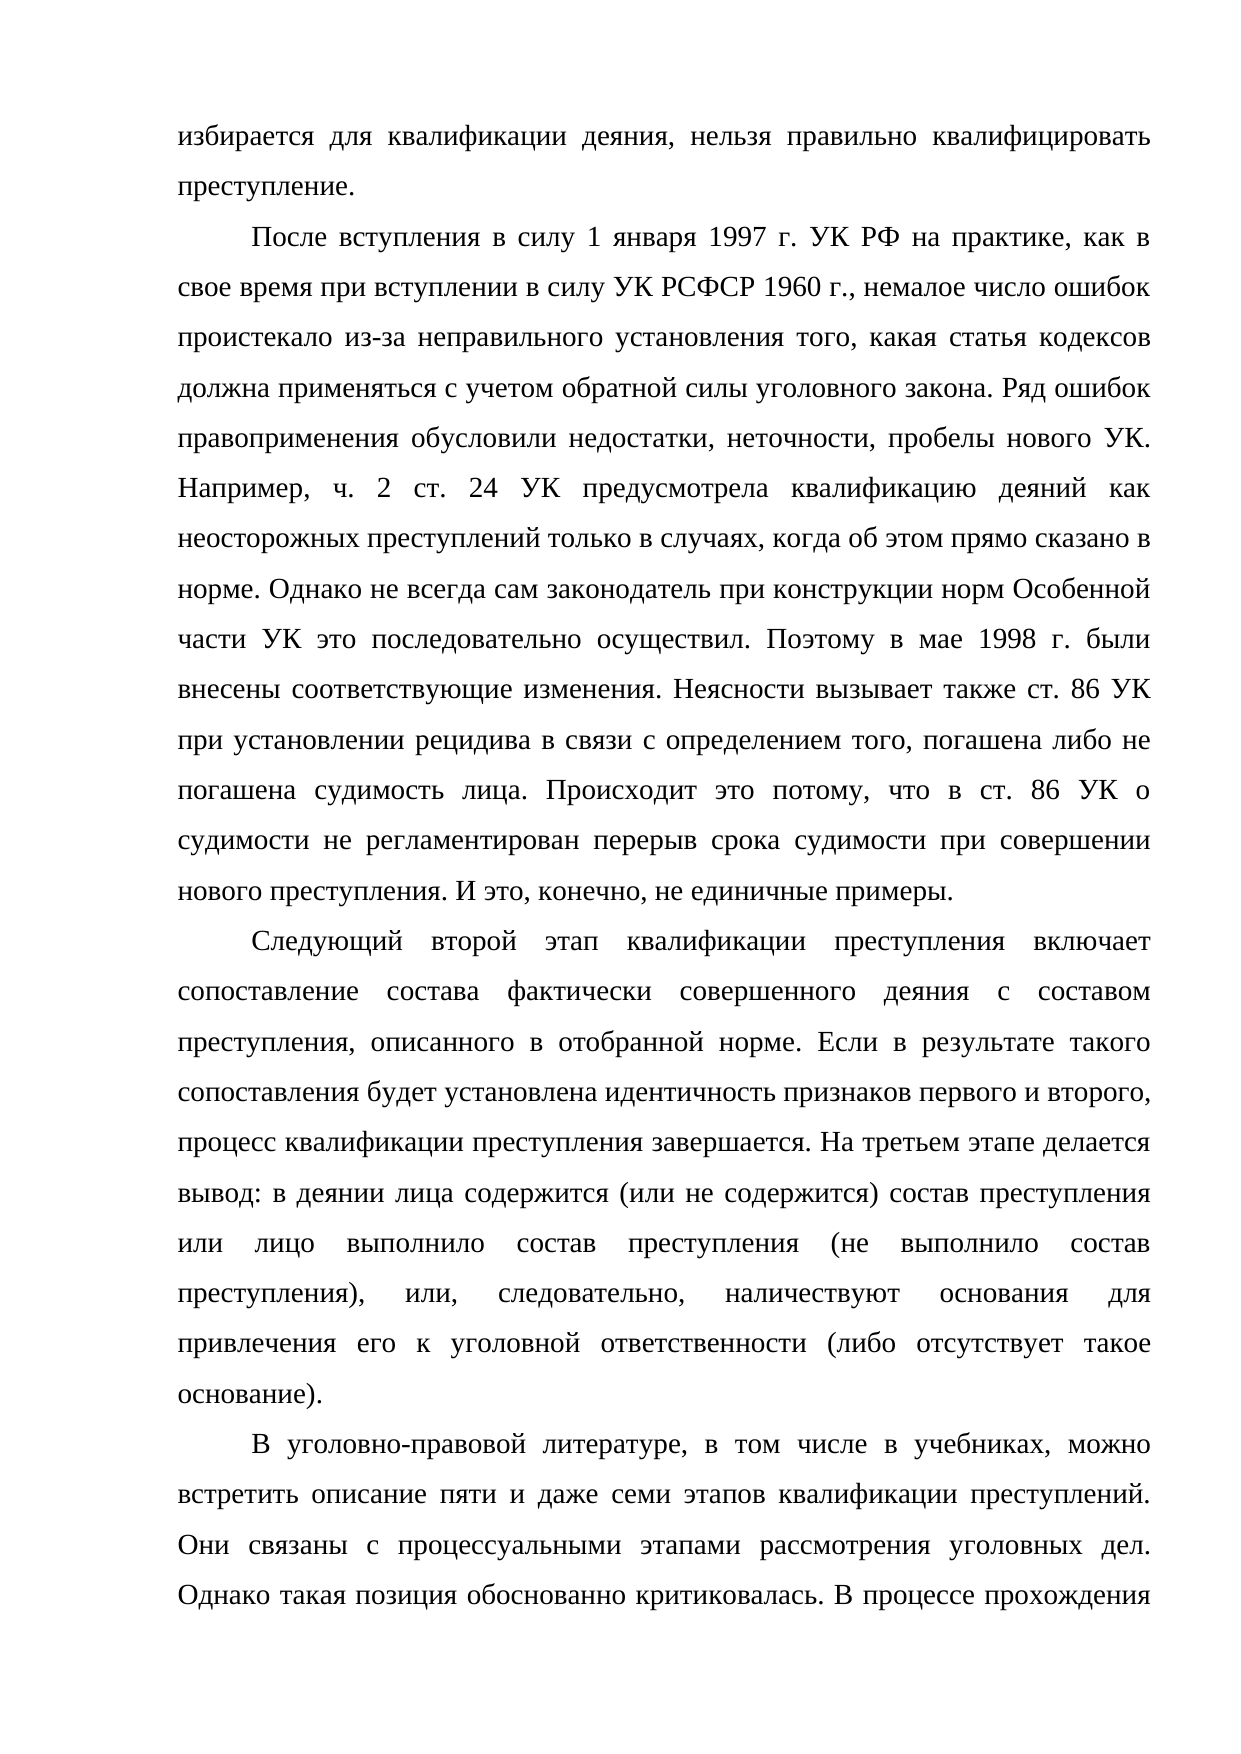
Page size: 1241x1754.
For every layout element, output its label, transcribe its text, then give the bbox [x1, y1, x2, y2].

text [177, 1426, 1152, 1611]
text После вступления в силу 1 января 1997 г. УК РФ на практике, как в свое время при вступлении в силу УК РСФСР 1960 г., немалое число ошибок проистекало из-за неправильного установления того, какая статья кодексов должна применяться с учетом обратной силы уголовного закона. Ряд ошибок правоприменения обусловили недостатки, неточности, пробелы нового УК. Например, ч. 2 ст. 24 УК предусмотрела квалификацию деяний как неосторожных преступлений только в случаях, когда об этом прямо сказано в норме. Однако не всегда сам законодатель при конструкции норм Особенной части УК это последовательно осуществил. Поэтому в мае 1998 г. были внесены соответствующие изменения. Неясности вызывает также ст. 86 УК при установлении рецидива в связи с определением того, погашена либо не погашена судимость лица. Происходит это потому, что в ст. 86 УК о судимости не регламентирован перерыв срока судимости при совершении нового преступления. И это, конечно, не единичные примеры. [177, 219, 1152, 906]
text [177, 118, 1152, 202]
text Следующий второй этап квалификации преступления включает сопоставление состава фактически совершенного деяния с составом преступления, описанного в отобранной норме. Если в результате такого сопоставления будет установлена идентичность признаков первого и второго, процесс квалификации преступления завершается. На третьем этапе делается вывод: в деянии лица содержится (или не содержится) состав преступления или лицо выполнило состав преступления (не выполнило состав преступления), или, следовательно, наличествуют основания для привлечения его к уголовной ответственности (либо отсутствует такое основание). [177, 923, 1152, 1409]
